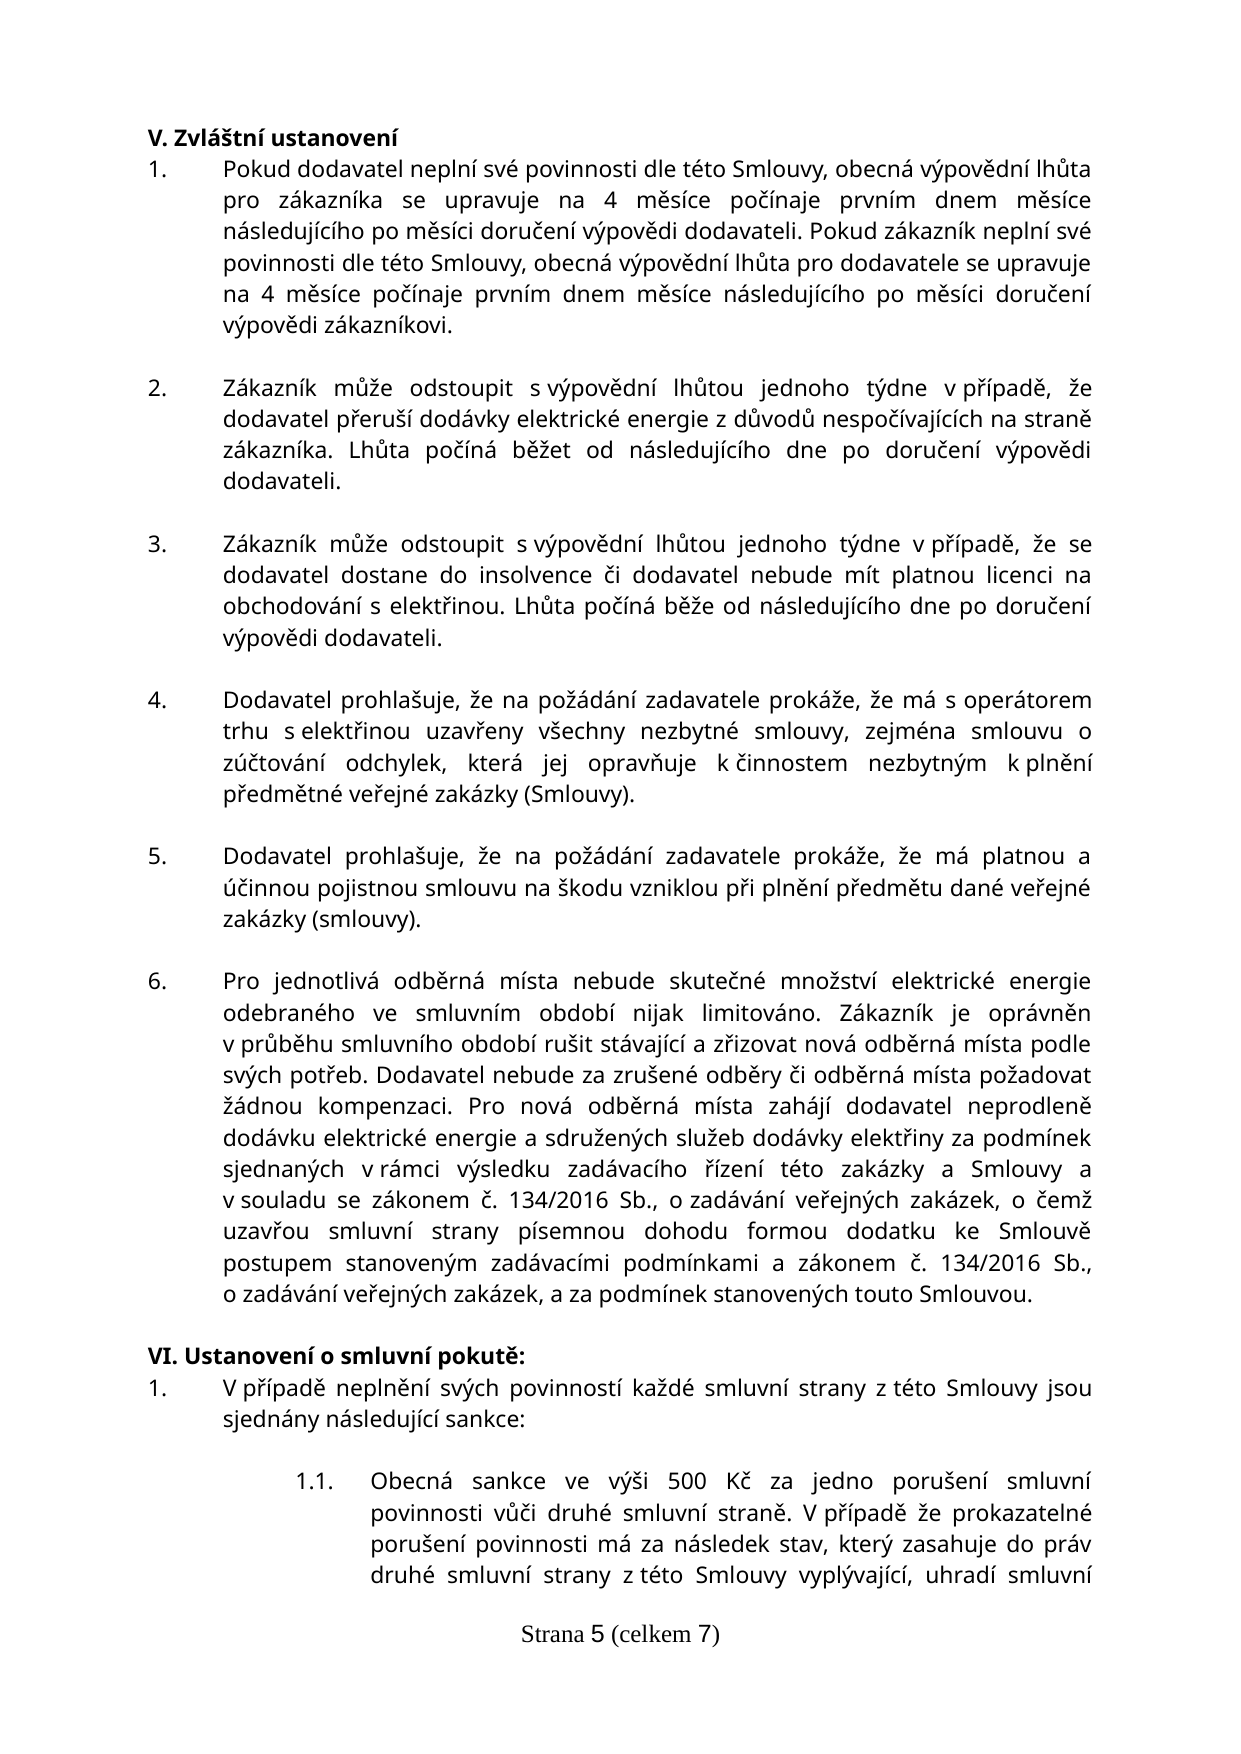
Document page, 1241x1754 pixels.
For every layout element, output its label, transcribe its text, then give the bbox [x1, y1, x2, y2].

list Pro jednotlivá odběrná místa nebude skutečné množství elektrické energie odebraného ve smluvním období nijak limitováno. Zákazník je oprávněn v průběhu smluvního období rušit stávající a zřizovat nová odběrná místa podle svých potřeb. Dodavatel nebude za zrušené odběry či odběrná místa požadovat žádnou kompenzaci. Pro nová odběrná místa zahájí dodavatel neprodleně dodávku elektrické energie a sdružených služeb dodávky elektřiny za podmínek sjednaných v rámci výsledku zadávacího řízení této zakázky a Smlouvy a v souladu se zákonem č. 134/2016 Sb., o zadávání veřejných zakázek, o čemž uzavřou smluvní strany písemnou dohodu formou dodatku ke Smlouvě postupem stanoveným zadávacími podmínkami a zákonem č. 134/2016 Sb., o zadávání veřejných zakázek, a za podmínek stanovených touto Smlouvou. [148, 965, 1092, 1309]
text V. Zvláštní ustanovení [148, 122, 1092, 153]
text VI. Ustanovení o smluvní pokutě: [148, 1340, 1092, 1372]
list Zákazník může odstoupit s výpovědní lhůtou jednoho týdne v případě, že dodavatel přeruší dodávky elektrické energie z důvodů nespočívajících na straně zákazníka. Lhůta počíná běžet od následujícího dne po doručení výpovědi dodavateli. [148, 372, 1092, 497]
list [295, 1465, 1092, 1590]
list Zákazník může odstoupit s výpovědní lhůtou jednoho týdne v případě, že se dodavatel dostane do insolvence či dodavatel nebude mít platnou licenci na obchodování s elektřinou. Lhůta počíná běže od následujícího dne po doručení výpovědi dodavateli. [148, 528, 1092, 653]
list Pokud dodavatel neplní své povinnosti dle této Smlouvy, obecná výpovědní lhůta pro zákazníka se upravuje na 4 měsíce počínaje prvním dnem měsíce následujícího po měsíci doručení výpovědi dodavateli. Pokud zákazník neplní své povinnosti dle této Smlouvy, obecná výpovědní lhůta pro dodavatele se upravuje na 4 měsíce počínaje prvním dnem měsíce následujícího po měsíci doručení výpovědi zákazníkovi. [148, 153, 1092, 340]
list V případě neplnění svých povinností každé smluvní strany z této Smlouvy jsou sjednány následující sankce: [148, 1372, 1092, 1434]
list Dodavatel prohlašuje, že na požádání zadavatele prokáže, že má platnou a účinnou pojistnou smlouvu na škodu vzniklou při plnění předmětu dané veřejné zakázky (smlouvy). [148, 840, 1092, 934]
list Dodavatel prohlašuje, že na požádání zadavatele prokáže, že má s operátorem trhu s elektřinou uzavřeny všechny nezbytné smlouvy, zejména smlouvu o zúčtování odchylek, která jej opravňuje k činnostem nezbytným k plnění předmětné veřejné zakázky (Smlouvy). [148, 684, 1092, 809]
